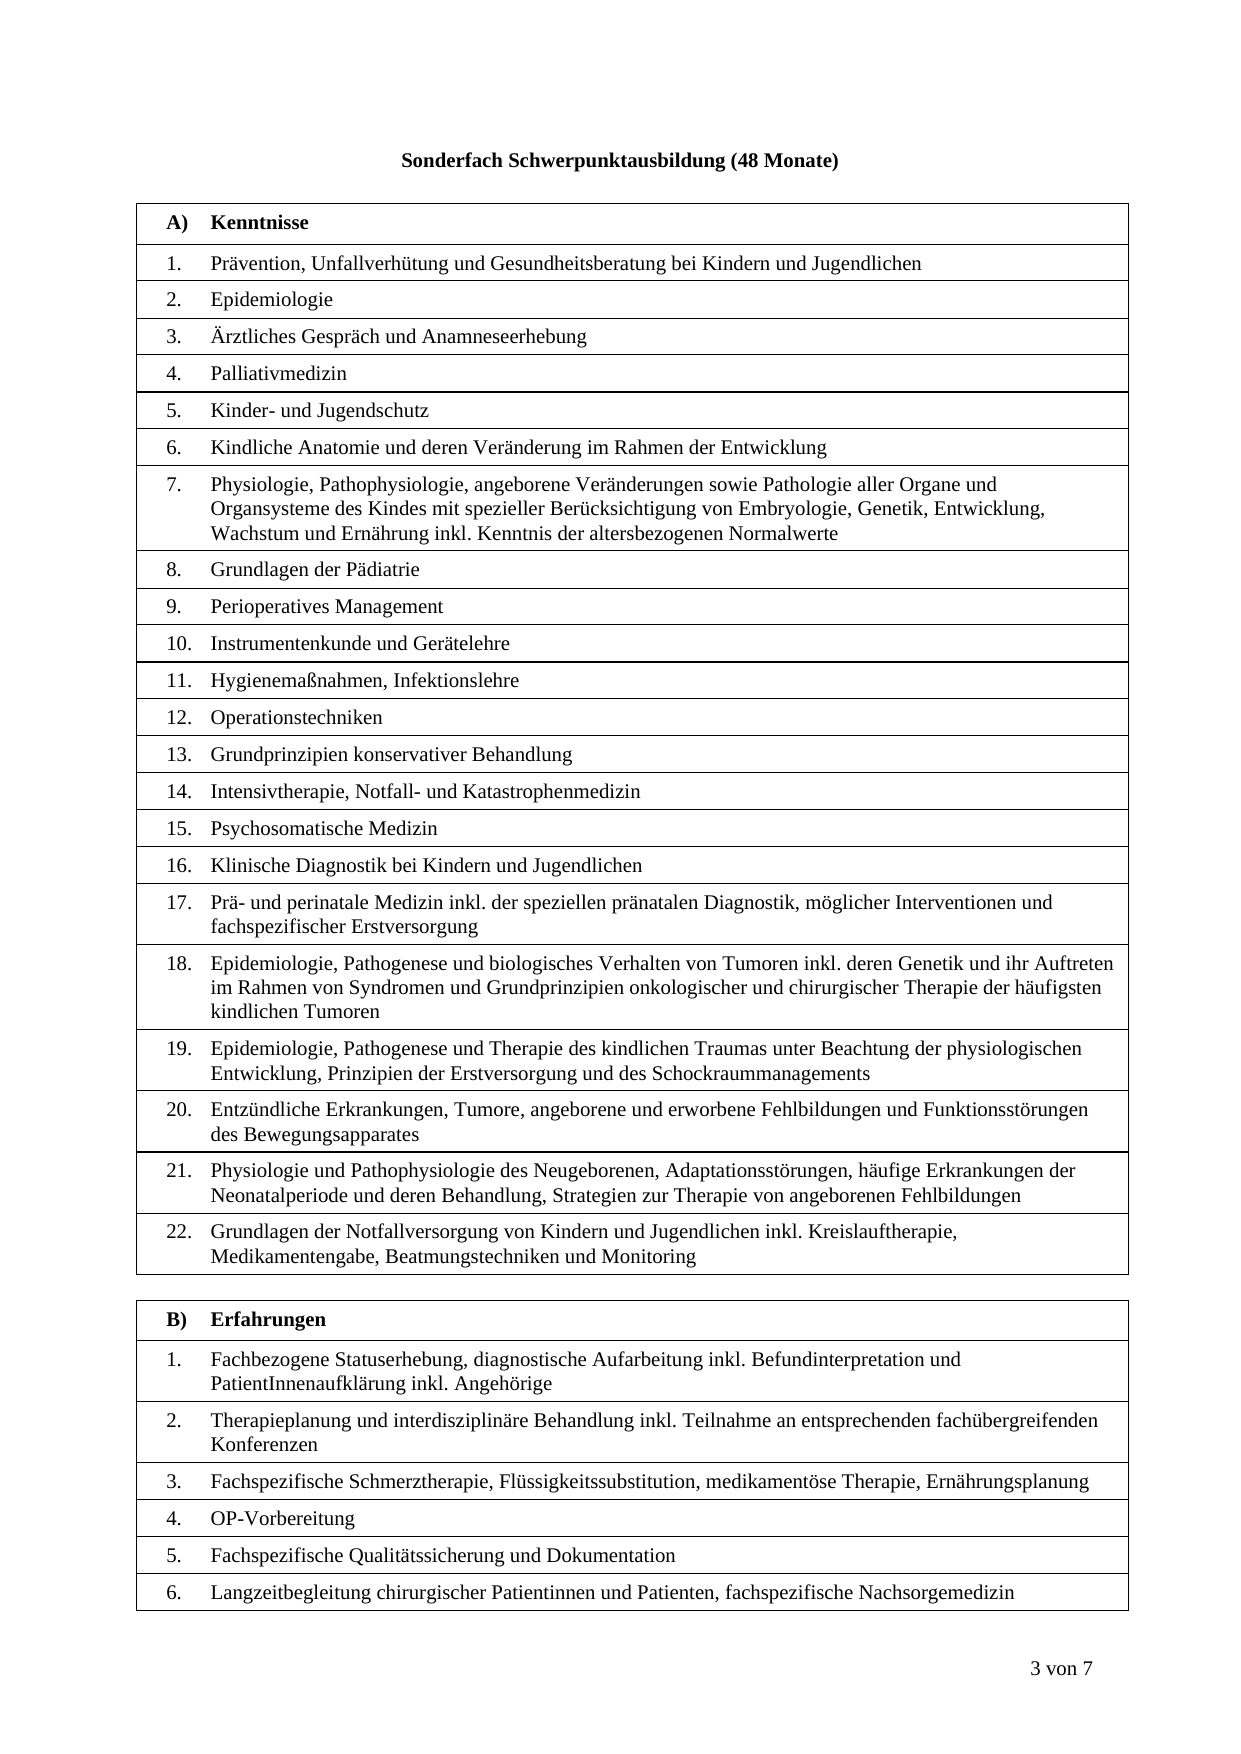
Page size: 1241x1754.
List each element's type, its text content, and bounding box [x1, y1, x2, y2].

table_cell Prävention, Unfallverhütung und Gesundheitsberatung bei Kindern und Jugendlichen [137, 245, 1128, 280]
table_cell Intensivtherapie, Notfall- und Katastrophenmedizin [137, 773, 1128, 809]
table_cell Fachbezogene Statuserhebung, diagnostische Aufarbeitung inkl. Befundinterpretation und PatientInnenaufklärung inkl. Angehörige [137, 1341, 1128, 1401]
table_cell Epidemiologie, Pathogenese und Therapie des kindlichen Traumas unter Beachtung der physiologischen Entwicklung, Prinzipien der Erstversorgung und des Schockraummanagements [137, 1030, 1128, 1090]
table_cell Psychosomatische Medizin [137, 810, 1128, 846]
table_cell Fachspezifische Schmerztherapie, Flüssigkeitssubstitution, medikamentöse Therapie, Ernährungsplanung [137, 1463, 1128, 1499]
table_cell Ärztliches Gespräch und Anamneseerhebung [137, 319, 1128, 354]
table_cell Operationstechniken [137, 699, 1128, 735]
table_cell OP-Vorbereitung [137, 1500, 1128, 1536]
table_cell Epidemiologie, Pathogenese und biologisches Verhalten von Tumoren inkl. deren Genetik und ihr Auftreten im Rahmen von Syndromen und Grundprinzipien onkologischer und chirurgischer Therapie der häufigsten kindlichen Tumoren [137, 945, 1128, 1029]
table_cell Grundlagen der Pädiatrie [137, 551, 1128, 587]
table_cell Physiologie, Pathophysiologie, angeborene Veränderungen sowie Pathologie aller Organe und Organsysteme des Kindes mit spezieller Berücksichtigung von Embryologie, Genetik, Entwicklung, Wachstum und Ernährung inkl. Kenntnis der altersbezogenen Normalwerte [137, 466, 1128, 550]
table_cell Langzeitbegleitung chirurgischer Patientinnen und Patienten, fachspezifische Nachsorgemedizin [137, 1574, 1128, 1610]
table_cell Entzündliche Erkrankungen, Tumore, angeborene und erworbene Fehlbildungen und Funktionsstörungen des Bewegungsapparates [137, 1091, 1128, 1151]
table_cell Grundlagen der Notfallversorgung von Kindern und Jugendlichen inkl. Kreislauftherapie, Medikamentengabe, Beatmungstechniken und Monitoring [137, 1214, 1128, 1273]
table_cell Physiologie und Pathophysiologie des Neugeborenen, Adaptationsstörungen, häufige Erkrankungen der Neonatalperiode und deren Behandlung, Strategien zur Therapie von angeborenen Fehlbildungen [137, 1153, 1128, 1212]
table_cell Epidemiologie [137, 281, 1128, 317]
table_cell Therapieplanung und interdisziplinäre Behandlung inkl. Teilnahme an entsprechenden fachübergreifenden Konferenzen [137, 1402, 1128, 1462]
text Sonderfach Schwerpunktausbildung (48 Monate) [148, 148, 1092, 172]
table_cell Fachspezifische Qualitätssicherung und Dokumentation [137, 1537, 1128, 1573]
table_header A) Kenntnisse [137, 204, 1128, 243]
table_cell Palliativmedizin [137, 355, 1128, 391]
table_cell Klinische Diagnostik bei Kindern und Jugendlichen [137, 847, 1128, 883]
table_header B) Erfahrungen [137, 1301, 1128, 1340]
table_cell Hygienemaßnahmen, Infektionslehre [137, 663, 1128, 698]
table_cell Instrumentenkunde und Gerätelehre [137, 625, 1128, 661]
table_cell Kindliche Anatomie und deren Veränderung im Rahmen der Entwicklung [137, 429, 1128, 465]
table_cell Perioperatives Management [137, 589, 1128, 624]
table_cell Prä- und perinatale Medizin inkl. der speziellen pränatalen Diagnostik, möglicher Interventionen und fachspezifischer Erstversorgung [137, 884, 1128, 944]
table_cell Kinder- und Jugendschutz [137, 393, 1128, 428]
table_cell Grundprinzipien konservativer Behandlung [137, 736, 1128, 772]
